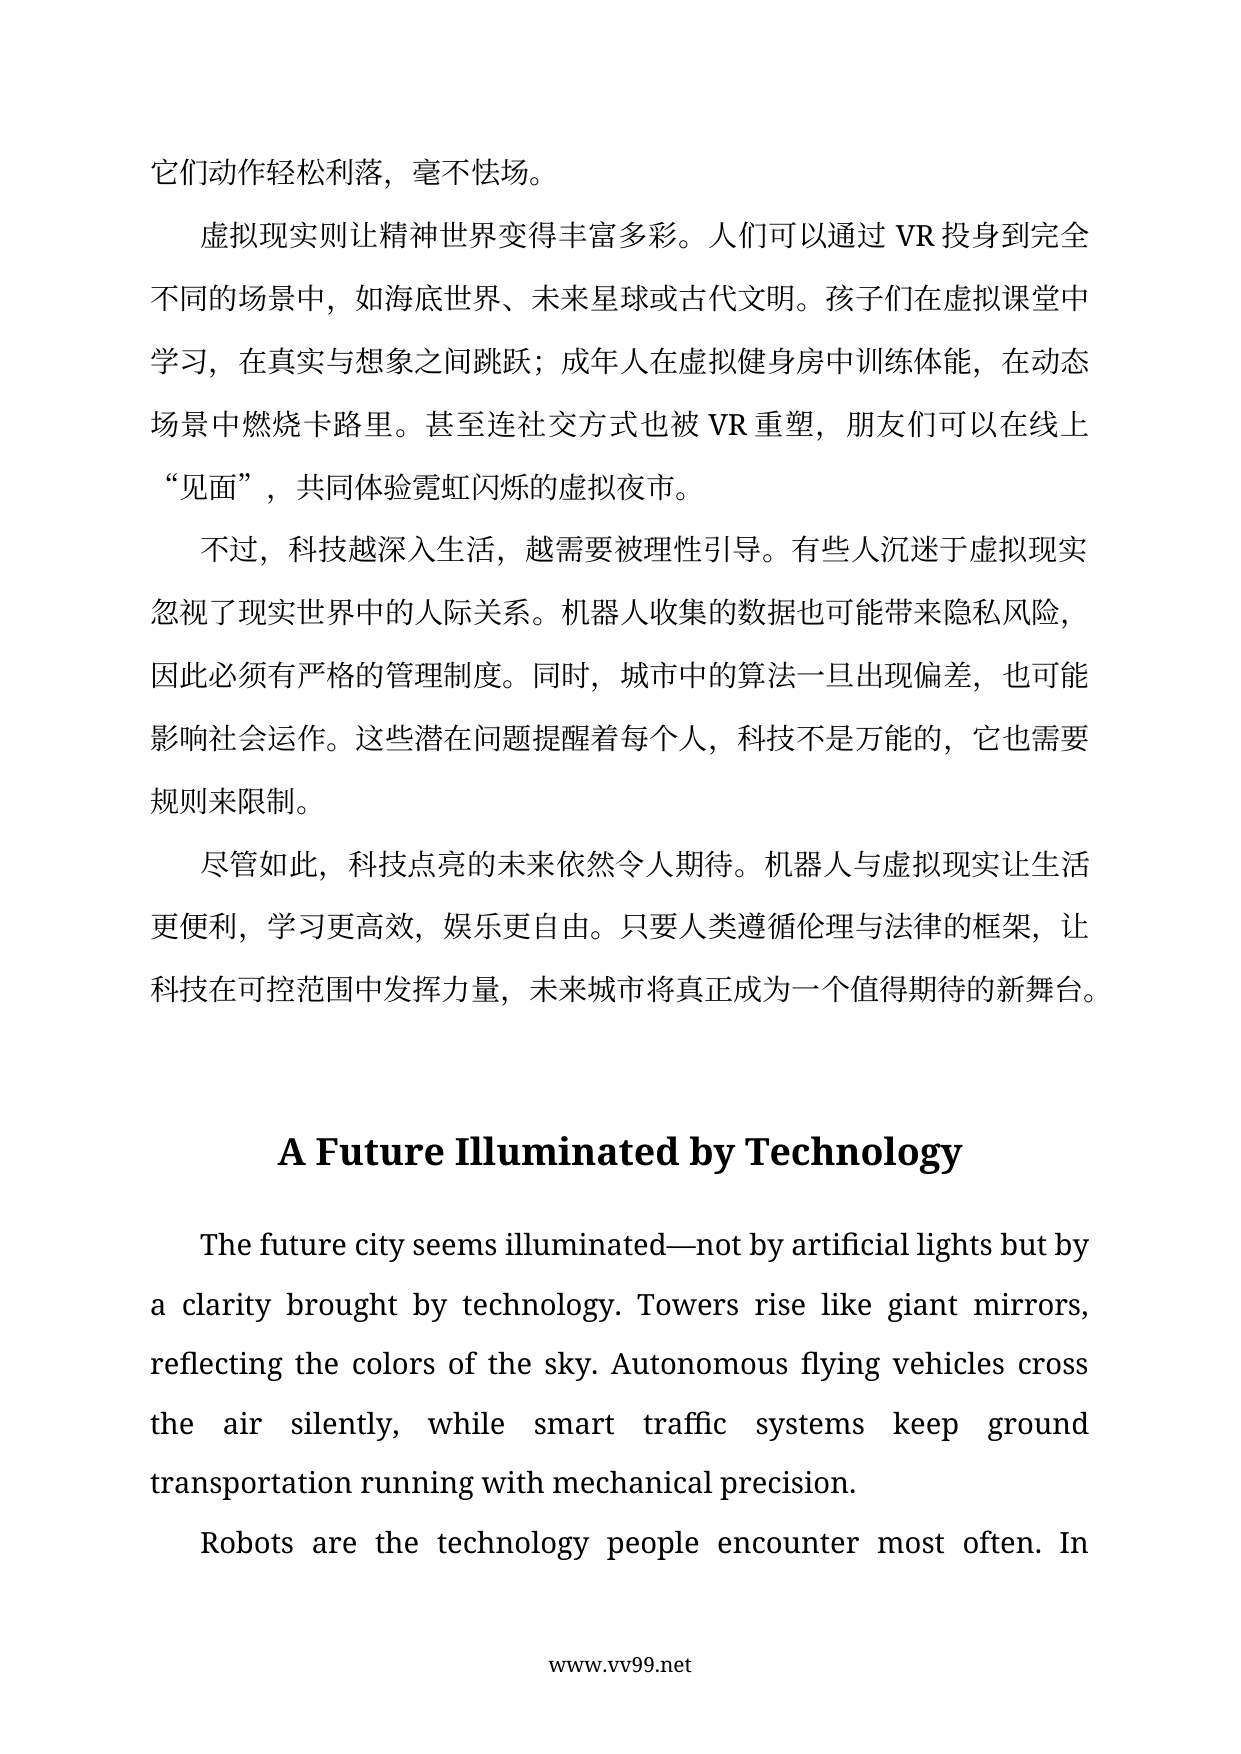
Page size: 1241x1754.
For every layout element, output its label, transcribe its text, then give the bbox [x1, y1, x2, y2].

text 尽管如此，科技点亮的未来依然令人期待。机器人与虚拟现实让生活更便利，学习更高效，娱乐更自由。只要人类遵循伦理与法律的框架，让科技在可控范围中发挥力量，未来城市将真正成为一个值得期待的新舞台。 [150, 841, 1090, 1009]
text 虚拟现实则让精神世界变得丰富多彩。人们可以通过VR投身到完全不同的场景中，如海底世界、未来星球或古代文明。孩子们在虚拟课堂中学习，在真实与想象之间跳跃；成年人在虚拟健身房中训练体能，在动态场景中燃烧卡路里。甚至连社交方式也被VR重塑，朋友们可以在线上“见面”，共同体验霓虹闪烁的虚拟夜市。 [150, 213, 1090, 506]
text The future city seems illuminated—not by artificial lights but by a clarity brought by technology. Towers rise like giant mirrors, reflecting the colors of the sky. Autonomous flying vehicles cross the air silently, while smart traffic systems keep ground transportation running with mechanical precision. [150, 1224, 1090, 1502]
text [150, 1522, 1090, 1562]
subtitle A Future Illuminated by Technology [150, 1126, 1090, 1177]
text 不过，科技越深入生活，越需要被理性引导。有些人沉迷于虚拟现实，忽视了现实世界中的人际关系。机器人收集的数据也可能带来隐私风险，因此必须有严格的管理制度。同时，城市中的算法一旦出现偏差，也可能影响社会运作。这些潜在问题提醒着每个人，科技不是万能的，它也需要规则来限制。 [150, 527, 1090, 820]
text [150, 150, 1090, 192]
